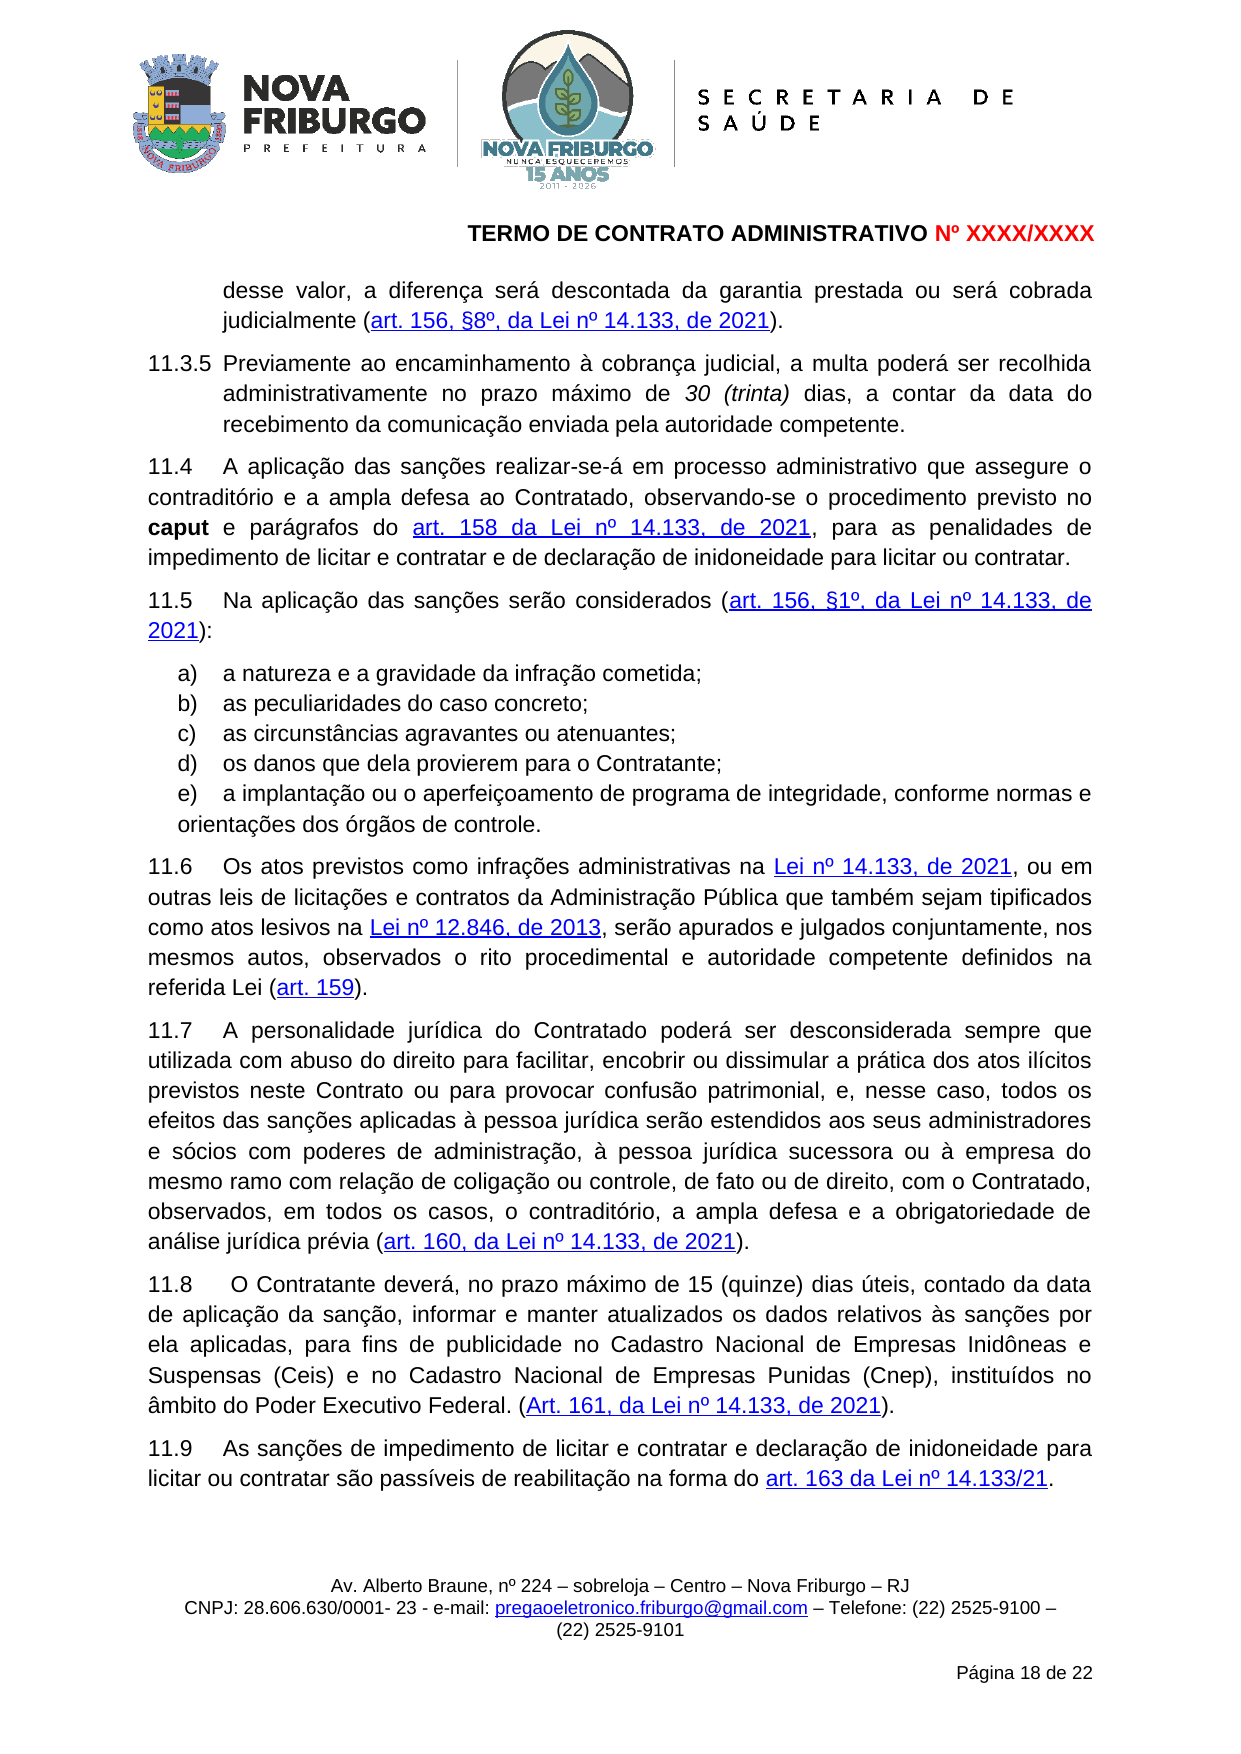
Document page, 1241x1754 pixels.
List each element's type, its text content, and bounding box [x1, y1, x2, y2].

list a natureza e a gravidade da infração cometida; [177, 659, 1092, 686]
list Na aplicação das sanções serão considerados (art. 156, §1º, da Lei nº 14.133, de 2021): [148, 587, 1092, 643]
list as circunstâncias agravantes ou atenuantes; [177, 720, 1092, 746]
list A aplicação das sanções realizar-se-á em processo administrativo que assegure o contraditório e a ampla defesa ao Contratado, observando-se o procedimento previsto no caput e parágrafos do art. 158 da Lei nº 14.133, de 2021, para as penalidades de impedimento de licitar e contratar e de declaração de inidoneidade para licitar ou contratar. [148, 453, 1092, 570]
list O Contratante deverá, no prazo máximo de 15 (quinze) dias úteis, contado da data de aplicação da sanção, informar e manter atualizados os dados relativos às sanções por ela aplicadas, para fins de publicidade no Cadastro Nacional de Empresas Inidôneas e Suspensas (Ceis) e no Cadastro Nacional de Empresas Punidas (Cnep), instituídos no âmbito do Poder Executivo Federal. (Art. 161, da Lei nº 14.133, de 2021). [148, 1271, 1092, 1418]
list A personalidade jurídica do Contratado poderá ser desconsiderada sempre que utilizada com abuso do direito para facilitar, encobrir ou dissimular a prática dos atos ilícitos previstos neste Contrato ou para provocar confusão patrimonial, e, nesse caso, todos os efeitos das sanções aplicadas à pessoa jurídica serão estendidos aos seus administradores e sócios com poderes de administração, à pessoa jurídica sucessora ou à empresa do mesmo ramo com relação de coligação ou controle, de fato ou de direito, com o Contratado, observados, em todos os casos, o contraditório, a ampla defesa e a obrigatoriedade de análise jurídica prévia (art. 160, da Lei nº 14.133, de 2021). [148, 1017, 1092, 1255]
list os danos que dela provierem para o Contratante; [177, 750, 1092, 777]
list as peculiaridades do caso concreto; [177, 690, 1092, 716]
list Os atos previstos como infrações administrativas na Lei nº 14.133, de 2021, ou em outras leis de licitações e contratos da Administração Pública que também sejam tipificados como atos lesivos na Lei nº 12.846, de 2013, serão apurados e julgados conjuntamente, nos mesmos autos, observados o rito procedimental e autoridade competente definidos na referida Lei (art. 159). [148, 853, 1092, 1001]
list Previamente ao encaminhamento à cobrança judicial, a multa poderá ser recolhida administrativamente no prazo máximo de 30 (trinta) dias, a contar da data do recebimento da comunicação enviada pela autoridade competente. [148, 350, 1092, 437]
picture [103, 14, 1049, 206]
list As sanções de impedimento de licitar e contratar e declaração de inidoneidade para licitar ou contratar são passíveis de reabilitação na forma do art. 163 da Lei nº 14.133/21. [148, 1434, 1092, 1491]
list a implantação ou o aperfeiçoamento de programa de integridade, conforme normas e orientações dos órgãos de controle. [177, 780, 1092, 837]
